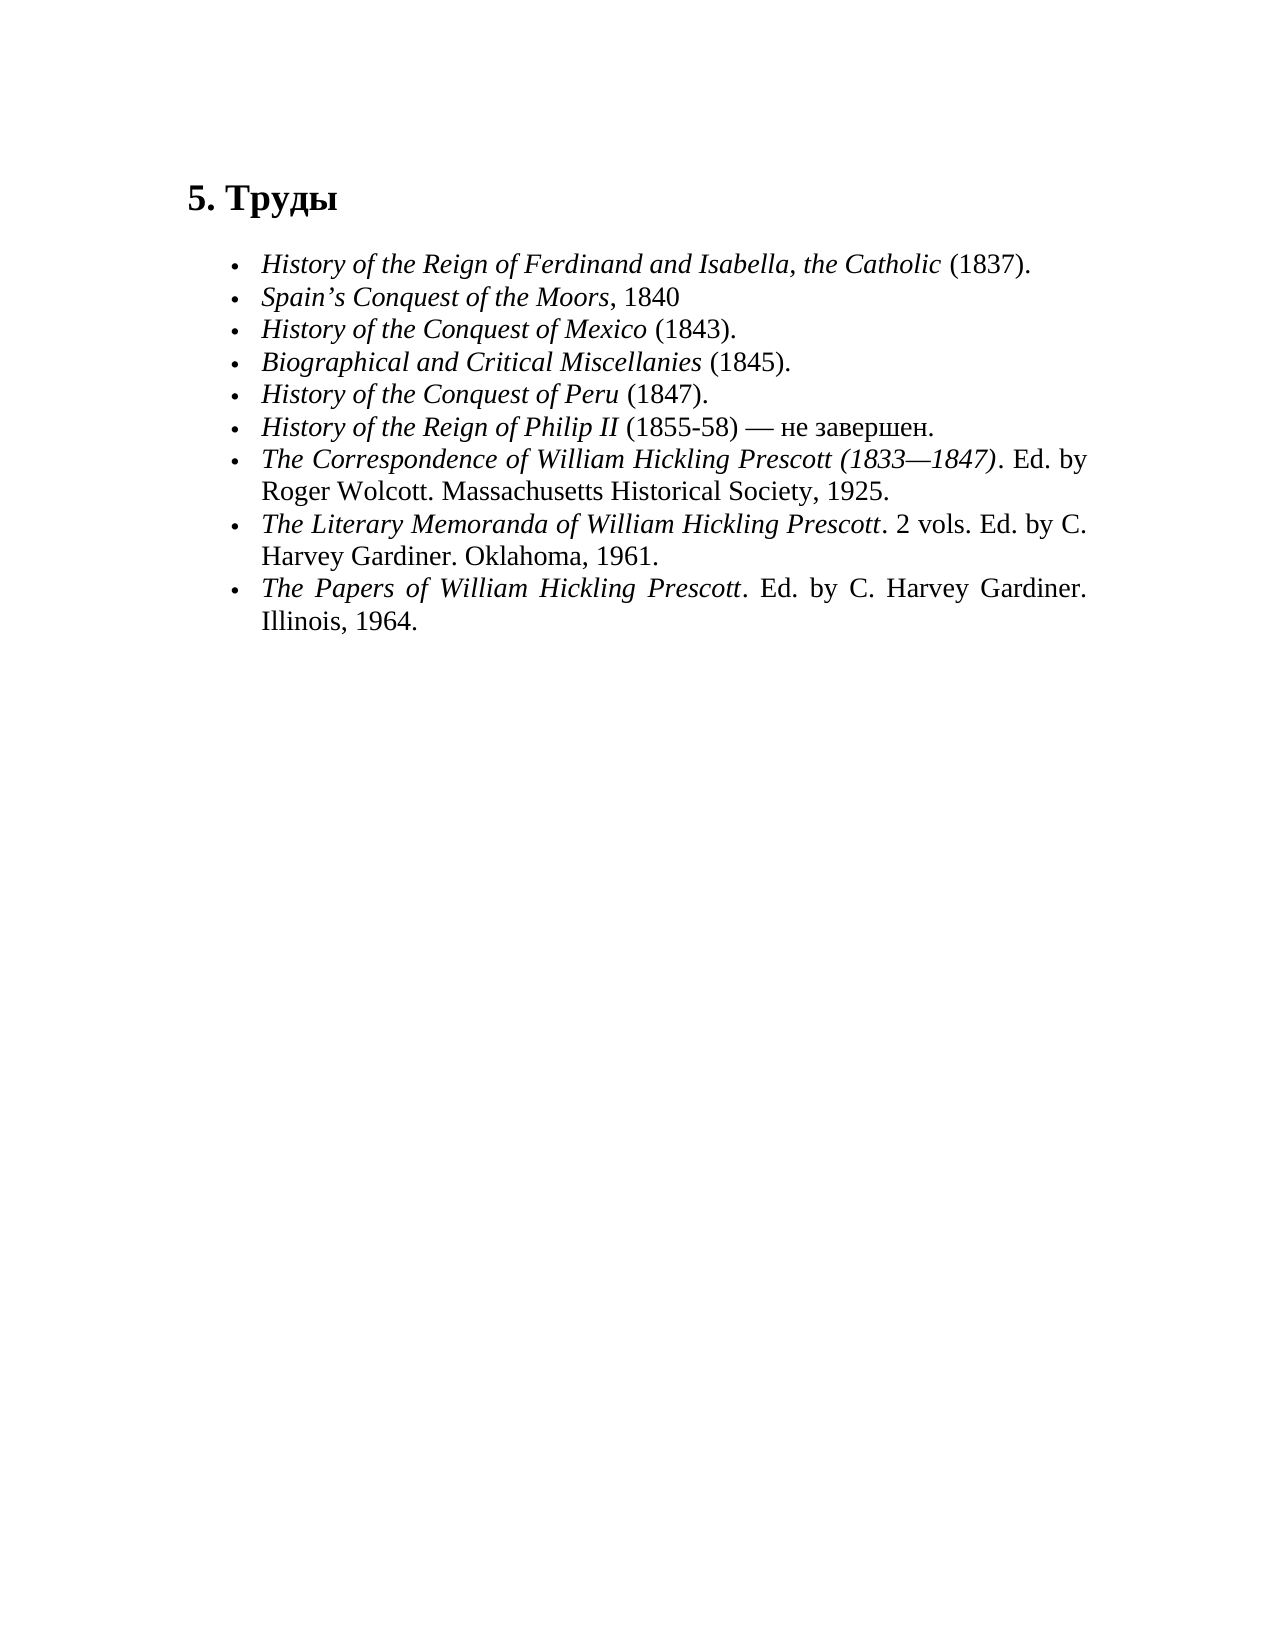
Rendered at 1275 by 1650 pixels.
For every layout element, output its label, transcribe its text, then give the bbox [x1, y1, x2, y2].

list Spain’s Conquest of the Moors, 1840 [232, 280, 1087, 312]
list Biographical and Critical Miscellanies (1845). [232, 345, 1087, 377]
list History of the Conquest of Peru (1847). [232, 377, 1087, 409]
list History of the Reign of Philip II (1855-58) — не завершен. [232, 409, 1087, 442]
list History of the Conquest of Mexico (1843). [232, 312, 1087, 345]
list The Literary Memoranda of William Hickling Prescott. 2 vols. Ed. by C. Harvey Gardiner. Oklahoma, 1961. [232, 507, 1087, 572]
list 5. Труды [187, 175, 1087, 218]
list History of the Reign of Ferdinand and Isabella, the Catholic (1837). [232, 248, 1087, 280]
list The Papers of William Hickling Prescott. Ed. by C. Harvey Gardiner. Illinois, 1964. [232, 572, 1087, 636]
list The Correspondence of William Hickling Prescott (1833—1847). Ed. by Roger Wolcott. Massachusetts Historical Society, 1925. [232, 442, 1087, 507]
